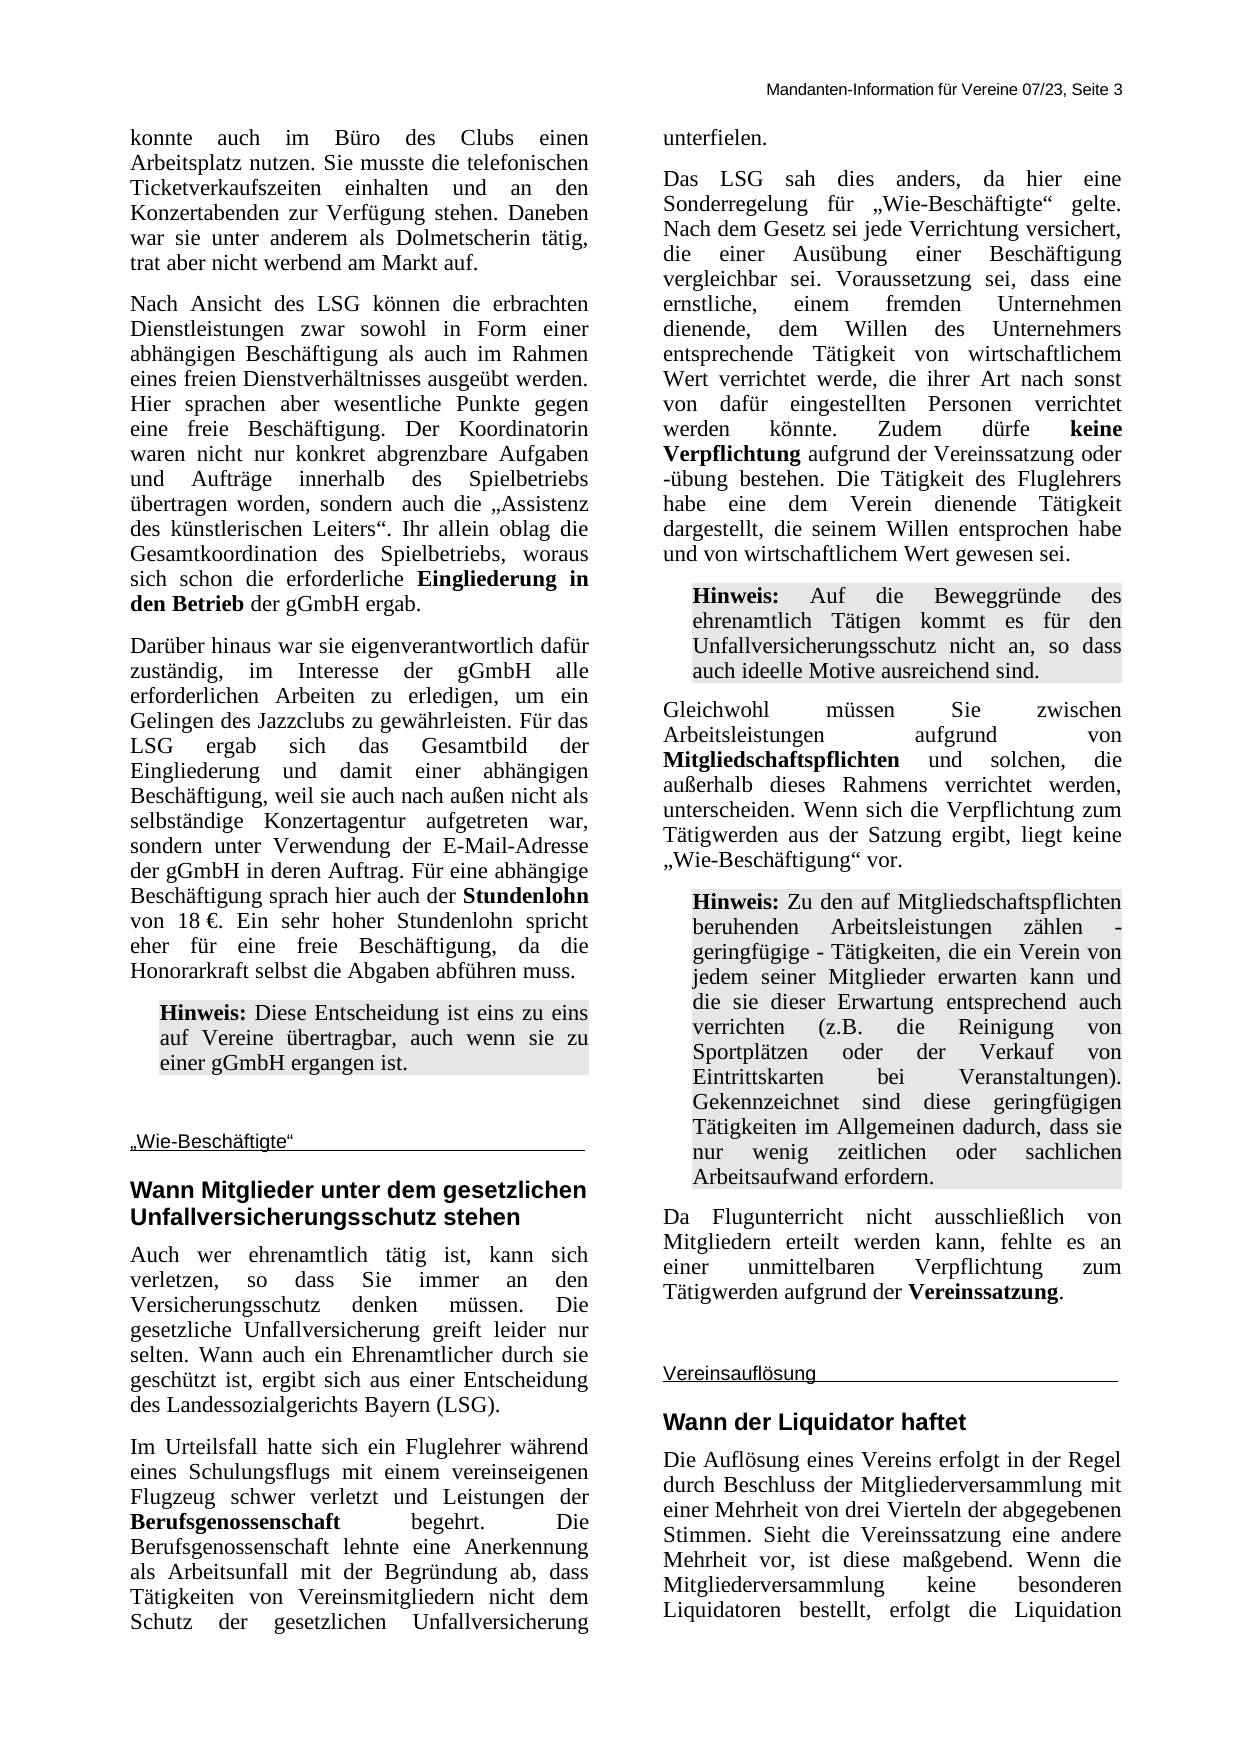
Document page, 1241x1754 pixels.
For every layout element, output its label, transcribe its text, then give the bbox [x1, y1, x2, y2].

text Da Flugunterricht nicht ausschließlich von Mitgliedern erteilt werden kann, fehlte es an einer unmittelbaren Verpflichtung zum Tätigwerden aufgrund der Vereinssatzung. [663, 1204, 1122, 1304]
subtitle „Wie-Beschäftigte“ [130, 1131, 589, 1153]
text Das LSG sah dies anders, da hier eine Sonderregelung für „Wie-Beschäftigte“ gelte. Nach dem Gesetz sei jede Verrichtung versichert, die einer Ausübung einer Beschäftigung vergleichbar sei. Voraussetzung sei, dass eine ernstliche, einem fremden Unternehmen dienende, dem Willen des Unternehmers entsprechende Tätigkeit von wirtschaftlichem Wert verrichtet werde, die ihrer Art nach sonst von dafür eingestellten Personen verrichtet werden könnte. Zudem dürfe keine Verpflichtung aufgrund der Vereinssatzung oder -übung bestehen. Die Tätigkeit des Fluglehrers habe eine dem Verein dienende Tätigkeit dargestellt, die seinem Willen entsprochen habe und von wirtschaftlichem Wert gewesen sei. [663, 167, 1122, 567]
text Gleichwohl müssen Sie zwischen Arbeitsleistungen aufgrund von Mitgliedschaftspflichten und solchen, die außerhalb dieses Rahmens verrichtet werden, unterscheiden. Wenn sich die Verpflichtung zum Tätigwerden aus der Satzung ergibt, liegt keine „Wie-Beschäftigung“ vor. [663, 698, 1122, 873]
text Im Urteilsfall hatte sich ein Fluglehrer während eines Schulungsflugs mit einem vereinseigenen Flugzeug schwer verletzt und Leistungen der Berufsgenossenschaft begehrt. Die Berufsgenossenschaft lehnte eine Anerkennung als Arbeitsunfall mit der Begründung ab, dass Tätigkeiten von Vereinsmitgliedern nicht dem Schutz der gesetzlichen Unfallversicherung unterfielen. [130, 1434, 589, 1634]
subtitle Wann Mitglieder unter dem gesetzlichen Unfallversicherungsschutz stehen [130, 1178, 589, 1230]
subtitle Wann der Liquidator haftet [663, 1409, 1122, 1435]
text Darüber hinaus war sie eigenverantwortlich dafür zuständig, im Interesse der gGmbH alle erforderlichen Arbeiten zu erledigen, um ein Gelingen des Jazzclubs zu gewährleisten. Für das LSG ergab sich das Gesamtbild der Eingliederung und damit einer abhängigen Beschäftigung, weil sie auch nach außen nicht als selbständige Konzertagentur aufgetreten war, sondern unter Verwendung der E-Mail-Adresse der gGmbH in deren Auftrag. Für eine abhängige Beschäftigung sprach hier auch der Stundenlohn von 18 €. Ein sehr hoher Stundenlohn spricht eher für eine freie Beschäftigung, da die Honorarkraft selbst die Abgaben abführen muss. [130, 633, 589, 983]
text Hinweis: Diese Entscheidung ist eins zu eins auf Vereine übertragbar, auch wenn sie zu einer gGmbH ergangen ist. [159, 1000, 589, 1075]
text Auch wer ehrenamtlich tätig ist, kann sich verletzen, so dass Sie immer an den Versicherungsschutz denken müssen. Die gesetzliche Unfallversicherung greift leider nur selten. Wann auch ein Ehrenamtlicher durch sie geschützt ist, ergibt sich aus einer Entscheidung des Landessozialgerichts Bayern (LSG). [130, 1243, 589, 1418]
text Hinweis: Auf die Beweggründe des ehrenamtlich Tätigen kommt es für den Unfallversicherungsschutz nicht an, so dass auch ideelle Motive ausreichend sind. [692, 583, 1122, 683]
text Nach Ansicht des LSG können die erbrachten Dienstleistungen zwar sowohl in Form einer abhängigen Beschäftigung als auch im Rahmen eines freien Dienstverhältnisses ausgeübt werden. Hier sprachen aber wesentliche Punkte gegen eine freie Beschäftigung. Der Koordinatorin waren nicht nur konkret abgrenzbare Aufgaben und Aufträge innerhalb des Spielbetriebs übertragen worden, sondern auch die „Assistenz des künstlerischen Leiters“. Ihr allein oblag die Gesamtkoordination des Spielbetriebs, woraus sich schon die erforderliche Eingliederung in den Betrieb der gGmbH ergab. [130, 292, 589, 617]
subtitle Vereinsauflösung [663, 1362, 1122, 1384]
text Hinweis: Zu den auf Mitgliedschaftspflichten beruhenden Arbeitsleistungen zählen - geringfügige - Tätigkeiten, die ein Verein von jedem seiner Mitglieder erwarten kann und die sie dieser Erwartung entsprechend auch verrichten (z.B. die Reinigung von Sportplätzen oder der Verkauf von Eintrittskarten bei Veranstaltungen). Gekennzeichnet sind diese geringfügigen Tätigkeiten im Allgemeinen dadurch, dass sie nur wenig zeitlichen oder sachlichen Arbeitsaufwand erfordern. [692, 889, 1122, 1189]
